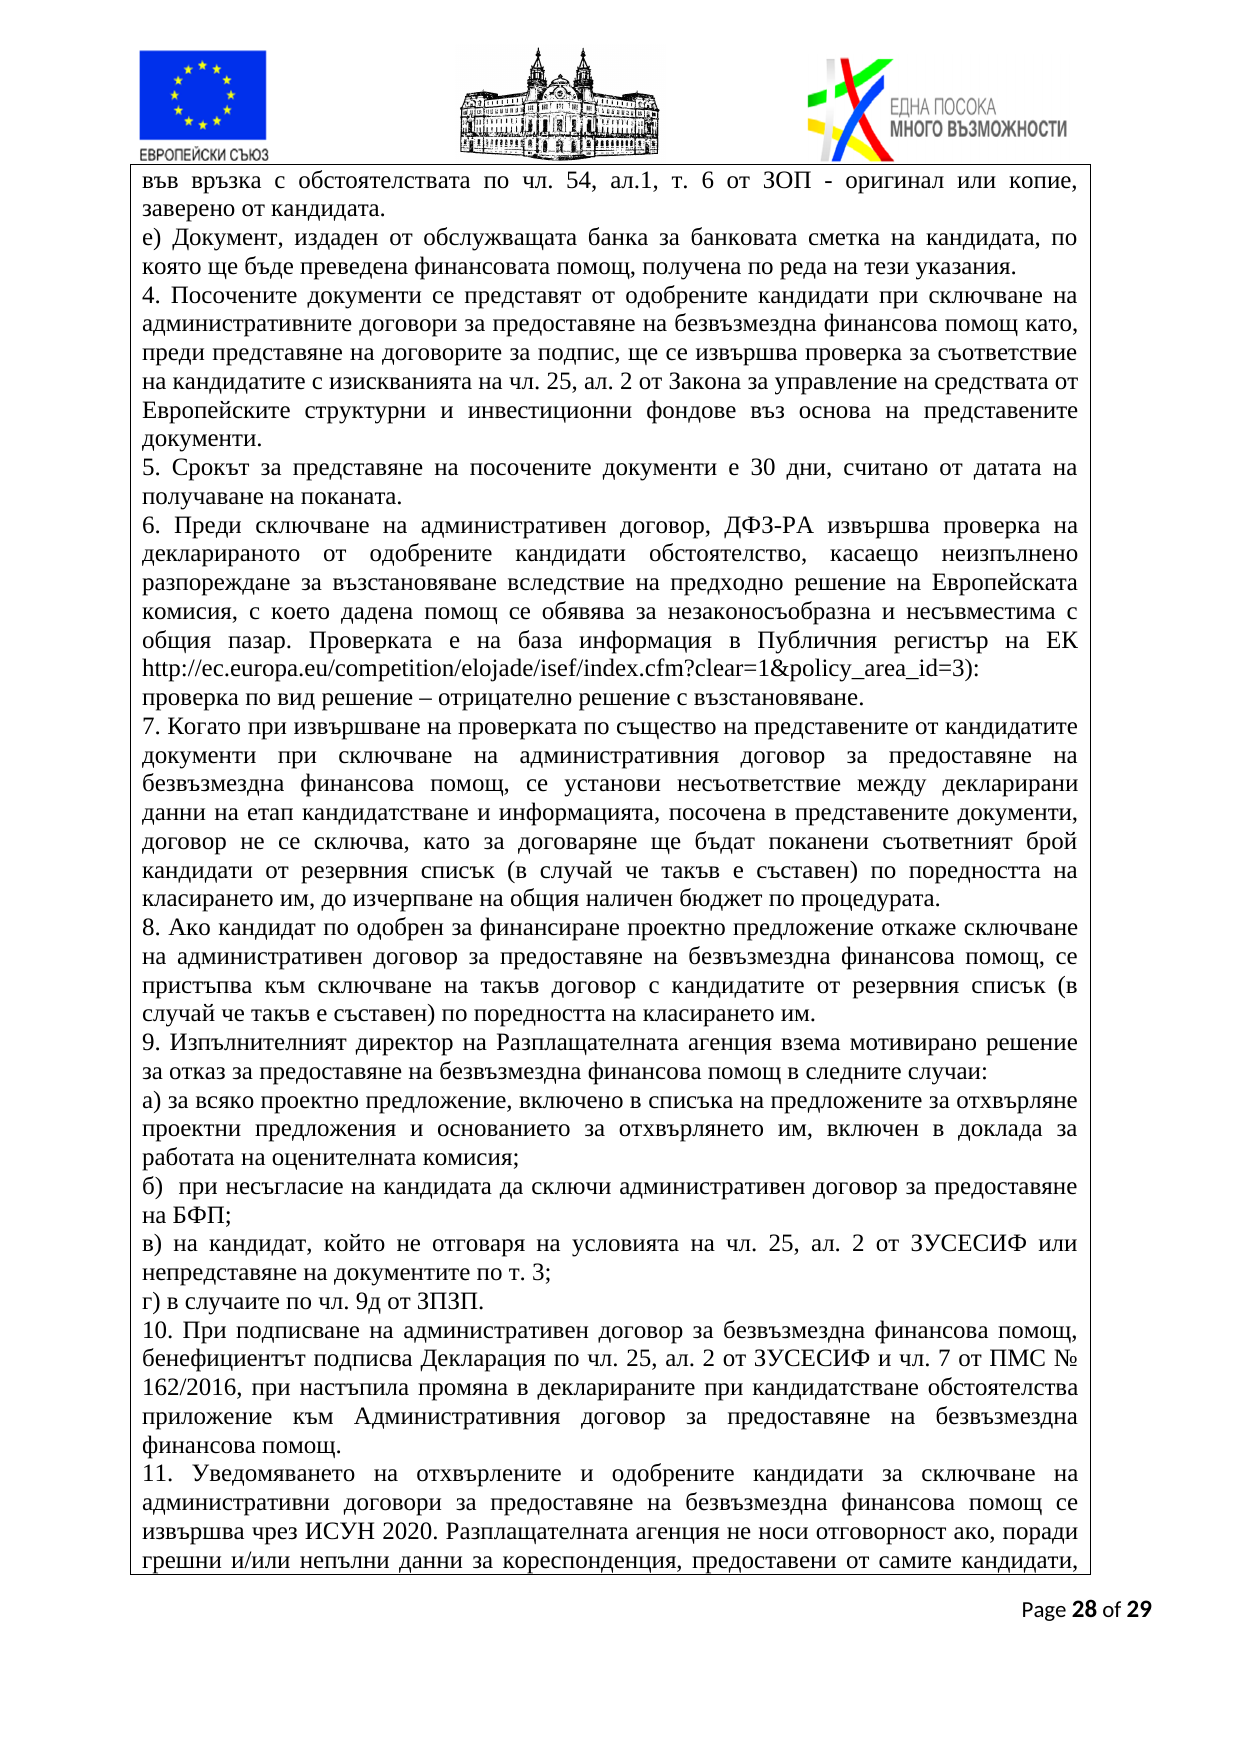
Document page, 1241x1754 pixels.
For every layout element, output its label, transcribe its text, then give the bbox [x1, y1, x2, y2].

picture [800, 54, 1070, 164]
picture [139, 49, 270, 164]
picture [455, 44, 667, 164]
